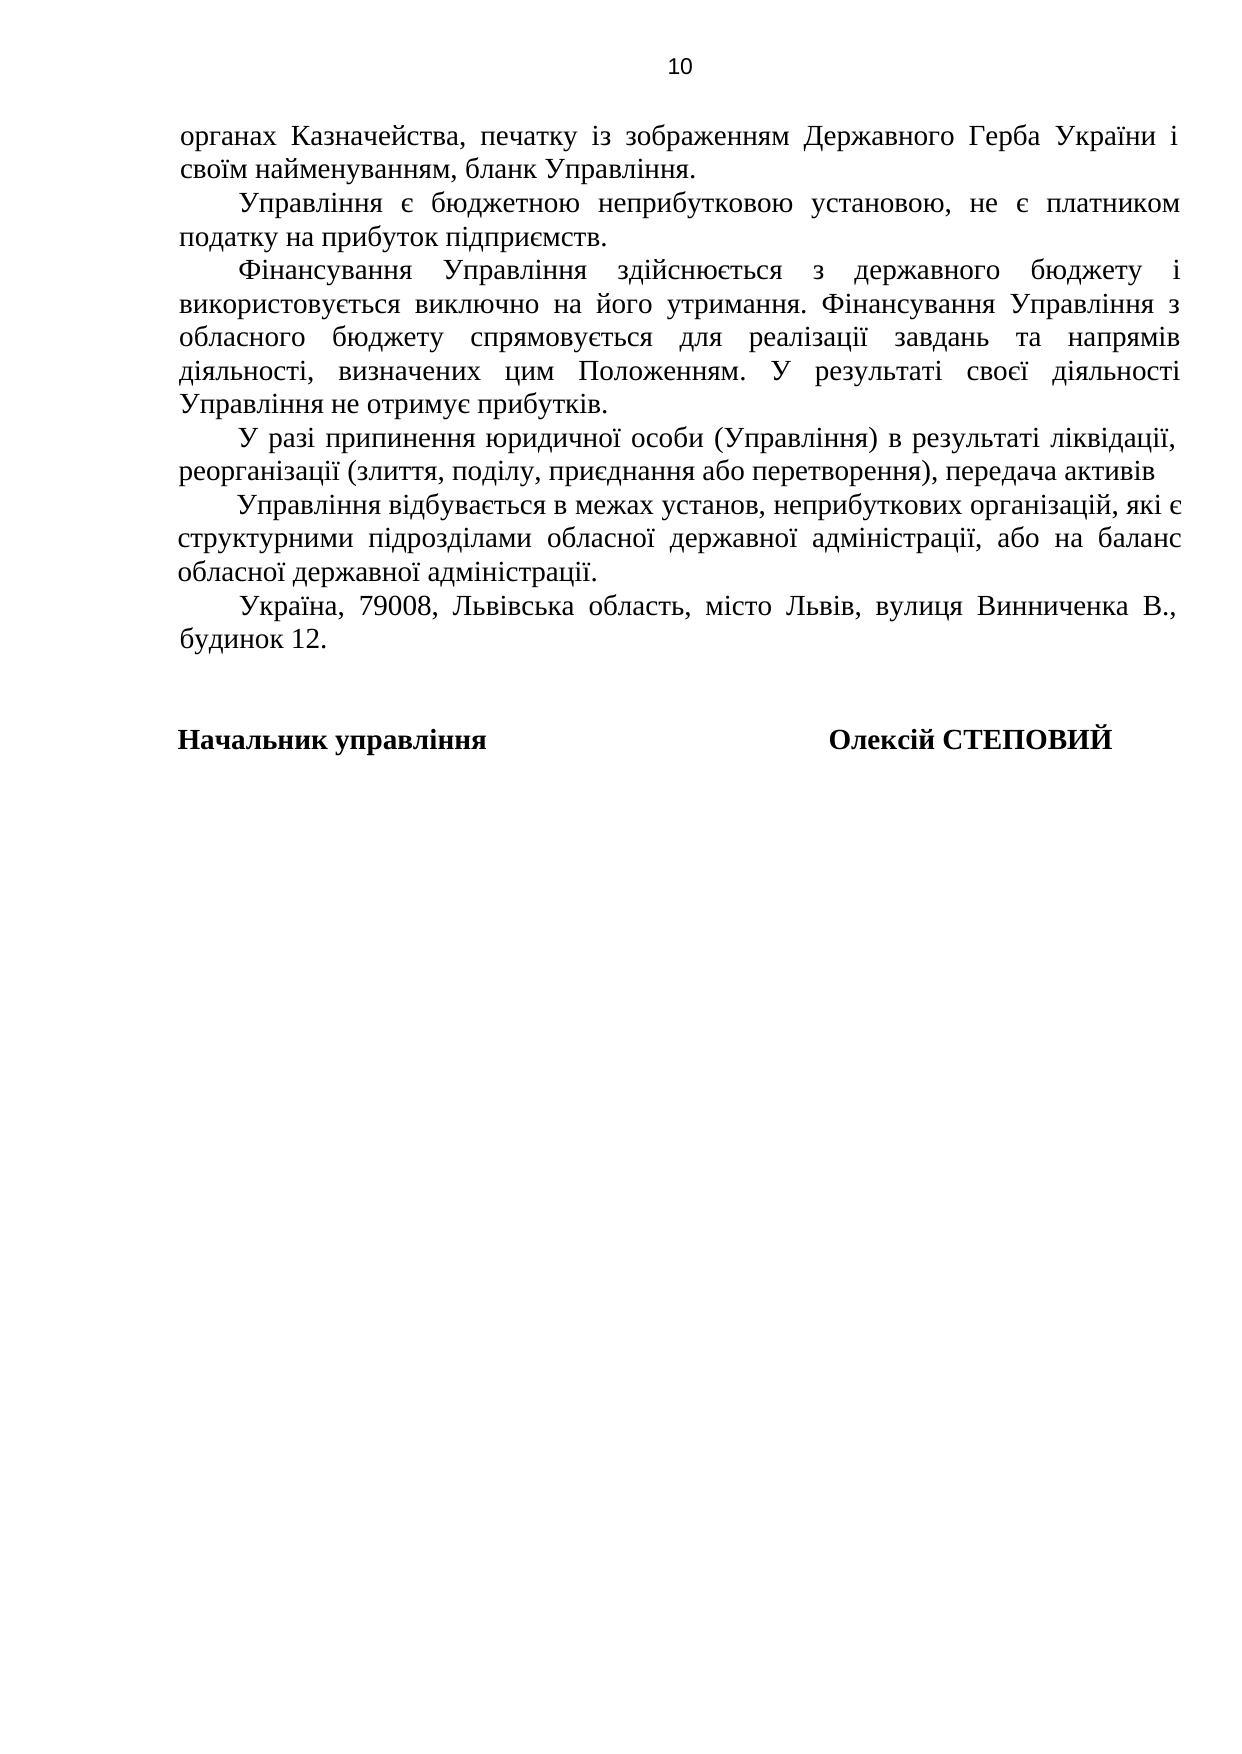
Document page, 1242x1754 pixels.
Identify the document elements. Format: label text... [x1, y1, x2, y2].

text Україна, 79008, Львівська область, місто Львів, вулиця Винниченка В., будинок 12. [179, 588, 1178, 655]
text Управління є бюджетною неприбутковою установою, не є платником податку на прибуток підприємств. [179, 185, 1181, 252]
text Фінансування Управління здійснюється з державного бюджету і використовується виключно на його утримання. Фінансування Управління з обласного бюджету спрямовується для реалізації завдань та напрямів діяльності, визначених цим Положенням. У результаті своєї діяльності Управління не отримує прибутків. [179, 252, 1181, 420]
text У разі припинення юридичної особи (Управління) в результаті ліквідації, реорганізації (злиття, поділу, приєднання або перетворення), передача активів [178, 420, 1177, 487]
text Управління відбувається в межах установ, неприбуткових організацій, які є структурними підрозділами обласної державної адміністрації, або на баланс обласної державної адміністрації. [177, 487, 1183, 588]
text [180, 118, 1179, 185]
text Начальник управління Олексій СТЕПОВИЙ [177, 722, 1183, 755]
